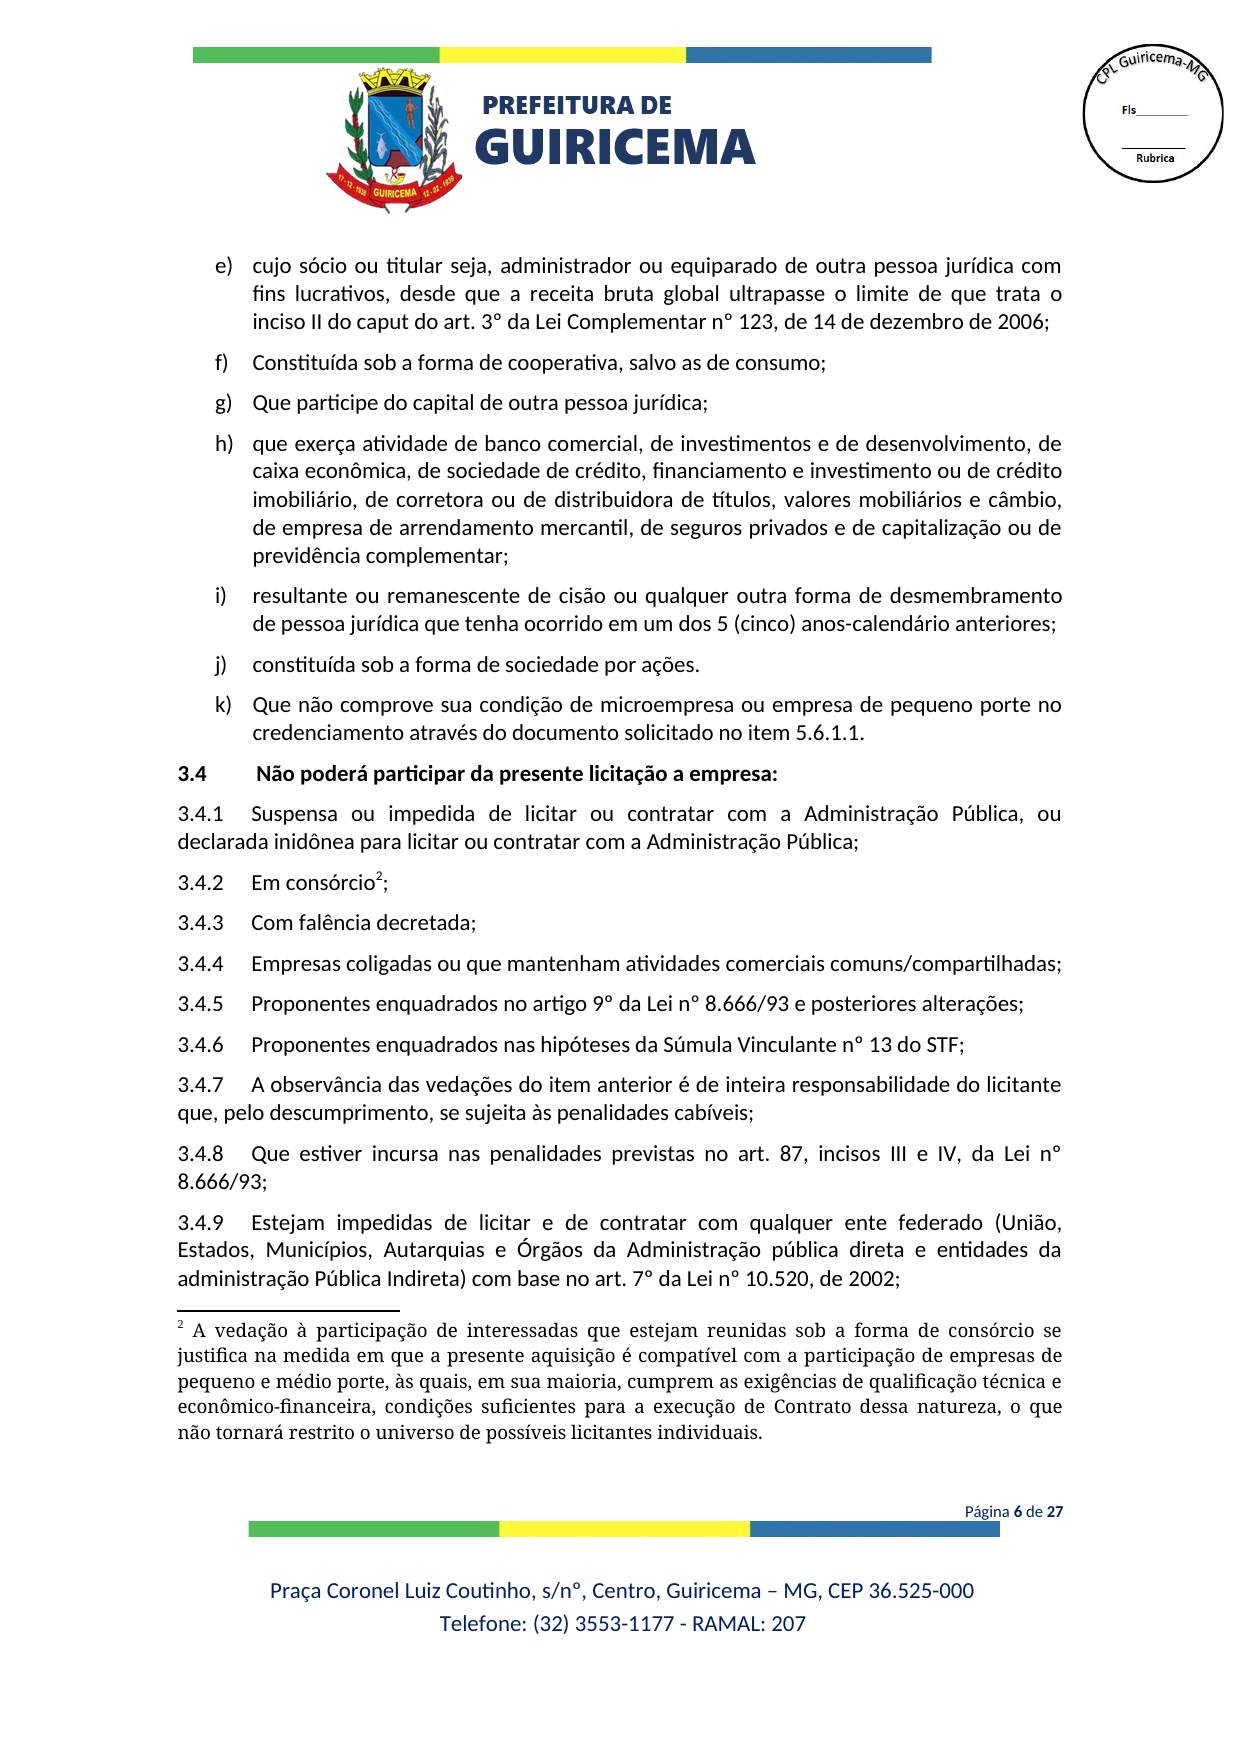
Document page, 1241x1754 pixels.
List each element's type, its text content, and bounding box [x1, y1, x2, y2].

list Proponentes enquadrados no artigo 9º da Lei nº 8.666/93 e posteriores alterações; [177, 989, 1064, 1017]
list A observância das vedações do item anterior é de inteira responsabilidade do licitante que, pelo descumprimento, se sujeita às penalidades cabíveis; [177, 1071, 1064, 1127]
picture [1082, 44, 1224, 183]
list resultante ou remanescente de cisão ou qualquer outra forma de desmembramento de pessoa jurídica que tenha ocorrido em um dos 5 (cinco) anos-calendário anteriores; [215, 581, 1064, 637]
list Estejam impedidas de licitar e de contratar com qualquer ente federado (União, Estados, Municípios, Autarquias e Órgãos da Administração pública direta e entidades da administração Pública Indireta) com base no art. 7º da Lei nº 10.520, de 2002; [177, 1208, 1064, 1292]
list Constituída sob a forma de cooperativa, salvo as de consumo; [215, 348, 1064, 376]
list constituída sob a forma de sociedade por ações. [215, 650, 1064, 678]
list Que participe do capital de outra pessoa jurídica; [215, 388, 1064, 416]
list Em consórcio; [177, 868, 1064, 896]
list Não poderá participar da presente licitação a empresa: [177, 759, 1064, 787]
list cujo sócio ou titular seja, administrador ou equiparado de outra pessoa jurídica com fins lucrativos, desde que a receita bruta global ultrapasse o limite de que trata o inciso II do caput do art. 3º da Lei Complementar nº 123, de 14 de dezembro de 2006; [215, 251, 1064, 335]
list Empresas coligadas ou que mantenham atividades comerciais comuns/compartilhadas; [177, 949, 1064, 977]
list Suspensa ou impedida de licitar ou contratar com a Administração Pública, ou declarada inidônea para licitar ou contratar com a Administração Pública; [177, 799, 1064, 855]
list Que não comprove sua condição de microempresa ou empresa de pequeno porte no credenciamento através do documento solicitado no item 5.6.1.1. [215, 690, 1064, 746]
list que exerça atividade de banco comercial, de investimentos e de desenvolvimento, de caixa econômica, de sociedade de crédito, financiamento e investimento ou de crédito imobiliário, de corretora ou de distribuidora de títulos, valores mobiliários e câmbio, de empresa de arrendamento mercantil, de seguros privados e de capitalização ou de previdência complementar; [215, 429, 1064, 569]
list Com falência decretada; [177, 908, 1064, 936]
list Que estiver incursa nas penalidades previstas no art. 87, incisos III e IV, da Lei nº 8.666/93; [177, 1139, 1064, 1195]
list Proponentes enquadrados nas hipóteses da Súmula Vinculante nº 13 do STF; [177, 1030, 1064, 1058]
picture [248, 1521, 1000, 1537]
